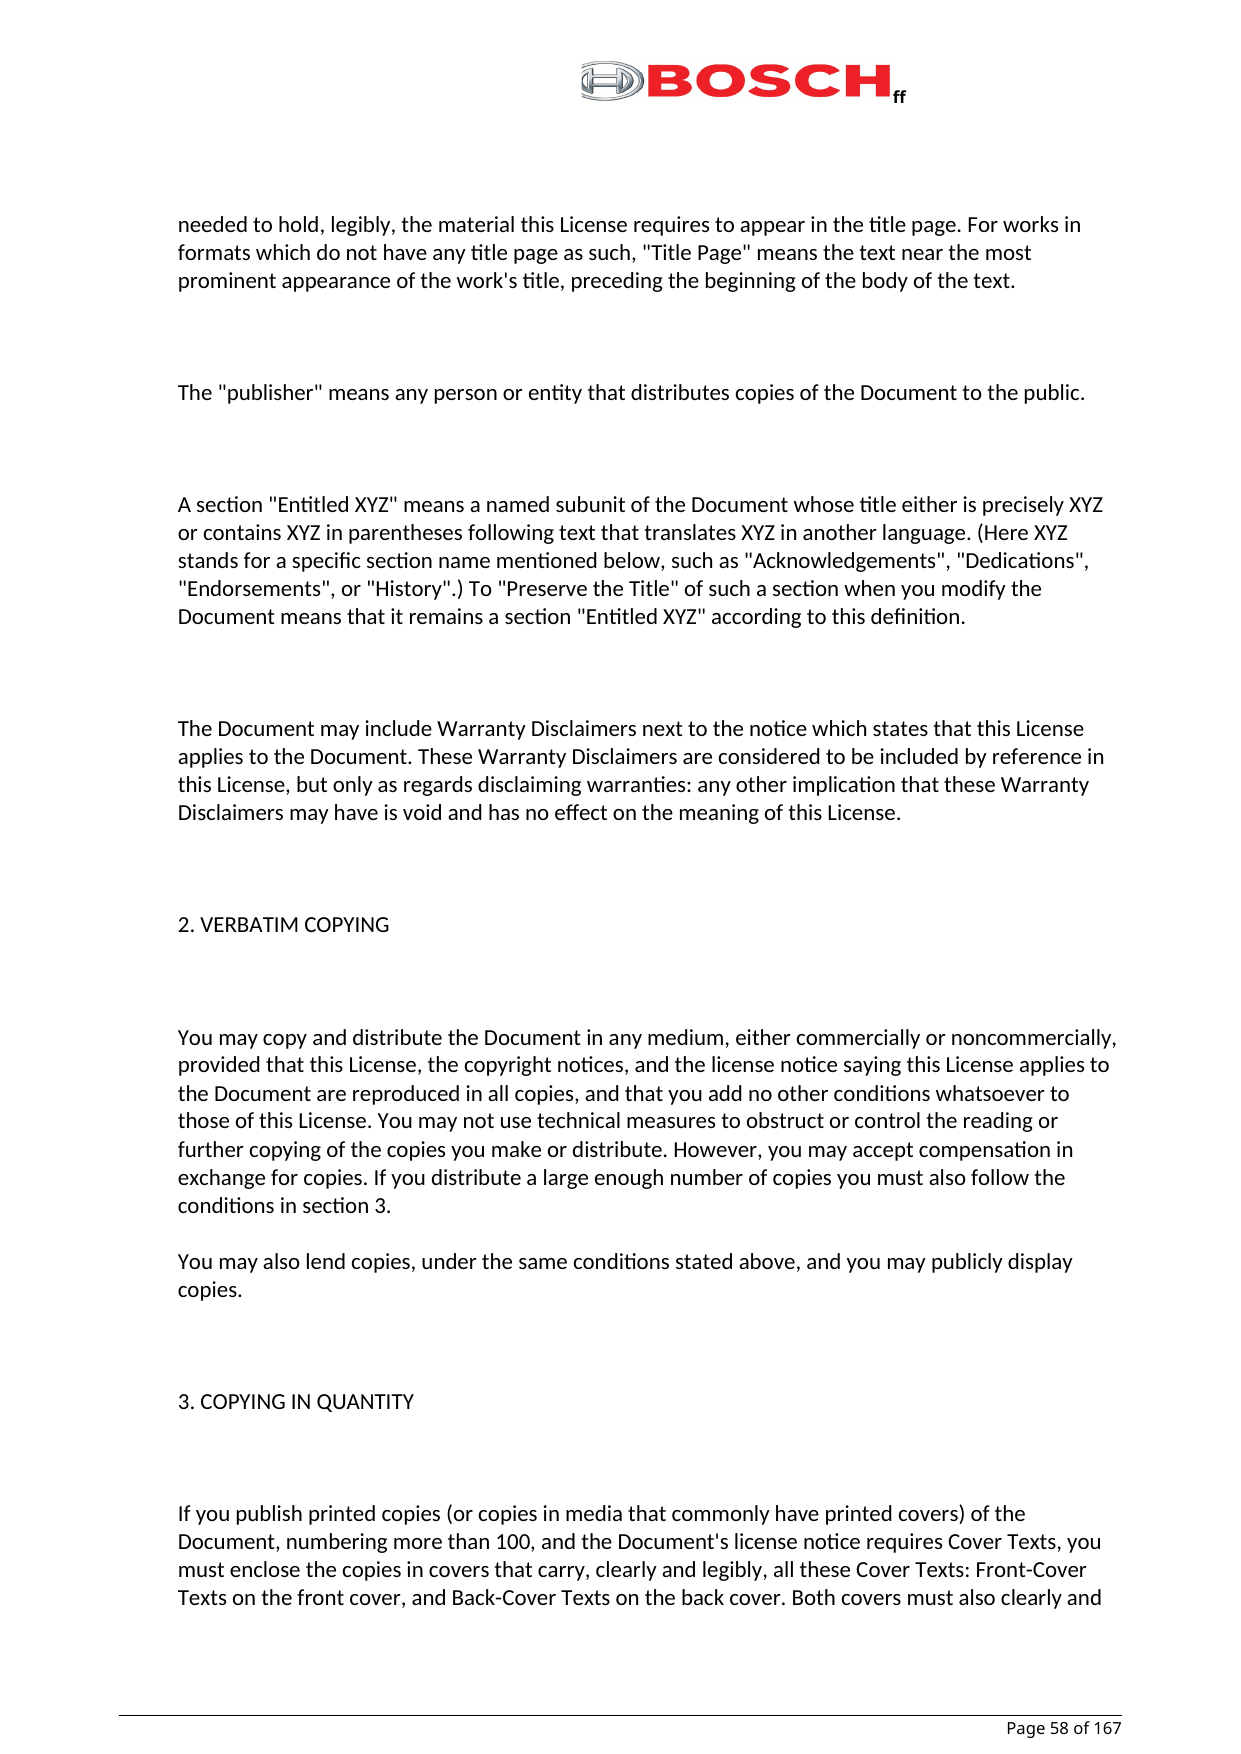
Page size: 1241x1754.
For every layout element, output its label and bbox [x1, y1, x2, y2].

picture [581, 58, 893, 104]
text [178, 210, 1122, 1611]
